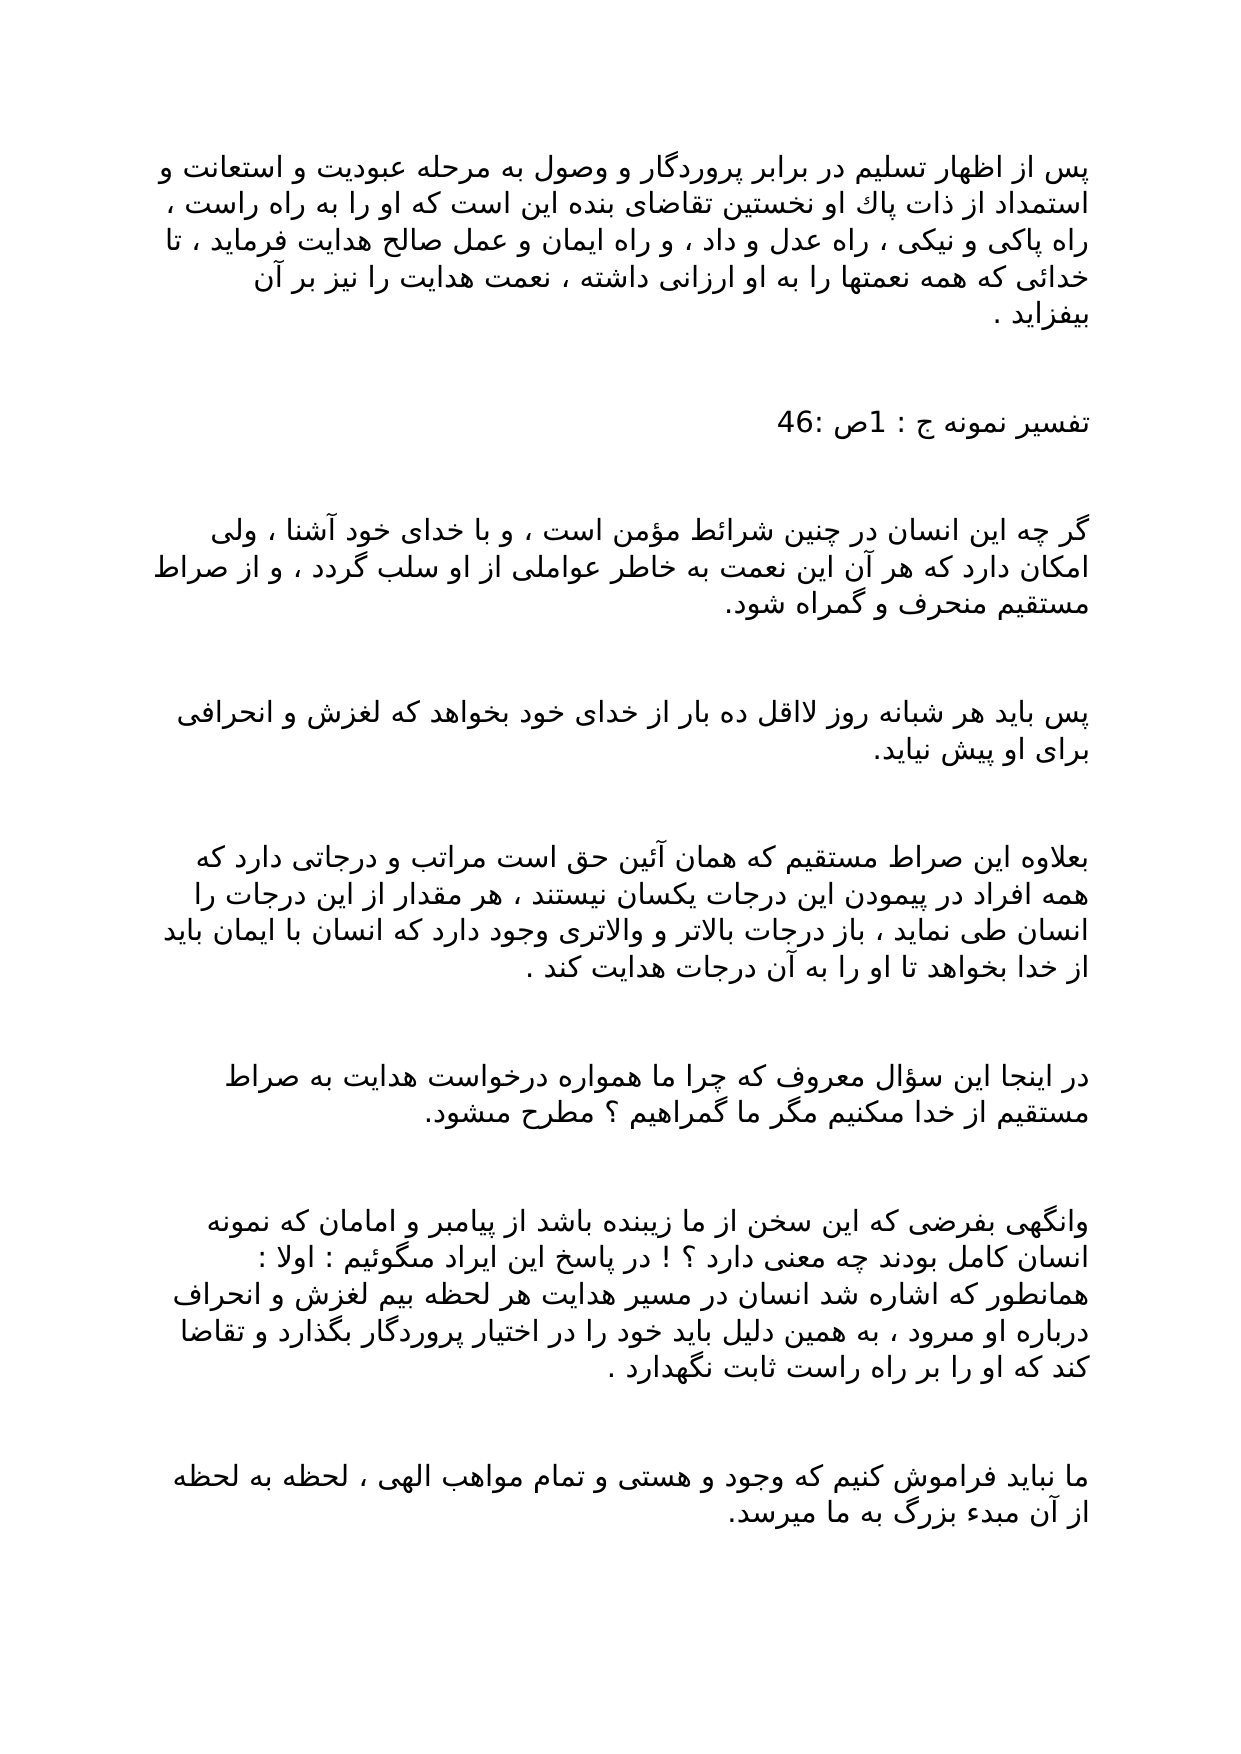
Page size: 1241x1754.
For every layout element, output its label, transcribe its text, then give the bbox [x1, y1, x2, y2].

text بعلاوه اين صراط مستقيم كه همان آئين حق است مراتب و درجاتى دارد كه همه افراد در پيمودن اين درجات يكسان نيستند ، هر مقدار از اين درجات را انسان طى نمايد ، باز درجات بالاتر و والاترى وجود دارد كه انسان با ايمان بايد از خدا بخواهد تا او را به آن درجات هدايت كند . [150, 840, 1090, 984]
text ما نبايد فراموش كنيم كه وجود و هستى و تمام مواهب الهى ، لحظه به لحظه از آن مبدء بزرگ به ما ميرسد. [150, 1459, 1090, 1530]
text پس بايد هر شبانه روز لااقل ده بار از خداى خود بخواهد كه لغزش و انحرافى براى او پيش نيايد. [150, 695, 1090, 766]
text پس از اظهار تسليم در برابر پروردگار و وصول به مرحله عبوديت و استعانت و استمداد از ذات پاك او نخستين تقاضاى بنده اين است كه او را به راه راست ، راه پاكى و نيكى ، راه عدل و داد ، و راه ايمان و عمل صالح هدايت فرمايد ، تا خدائى كه همه نعمتها را به او ارزانى داشته ، نعمت هدايت را نيز بر آن بيفزايد . [150, 150, 1090, 331]
text تفسير نمونه ج : 1ص :46 [150, 405, 1090, 439]
text وانگهى بفرضى كه اين سخن از ما زيبنده باشد از پيامبر و امامان كه نمونه انسان كامل بودند چه معنى دارد ؟ ! در پاسخ اين ايراد مى‏گوئيم : اولا : همانطور كه اشاره شد انسان در مسير هدايت هر لحظه بيم لغزش و انحراف درباره او مى‏رود ، به همين دليل بايد خود را در اختيار پروردگار بگذارد و تقاضا كند كه او را بر راه راست ثابت نگهدارد . [150, 1204, 1090, 1384]
text در اينجا اين سؤال معروف كه چرا ما همواره درخواست هدايت به صراط مستقيم از خدا مى‏كنيم مگر ما گمراهيم ؟ مطرح مى‏شود. [150, 1059, 1090, 1129]
text گر چه اين انسان در چنين شرائط مؤمن است ، و با خداى خود آشنا ، ولى امكان دارد كه هر آن اين نعمت به خاطر عواملى از او سلب گردد ، و از صراط مستقيم منحرف و گمراه شود. [150, 513, 1090, 621]
